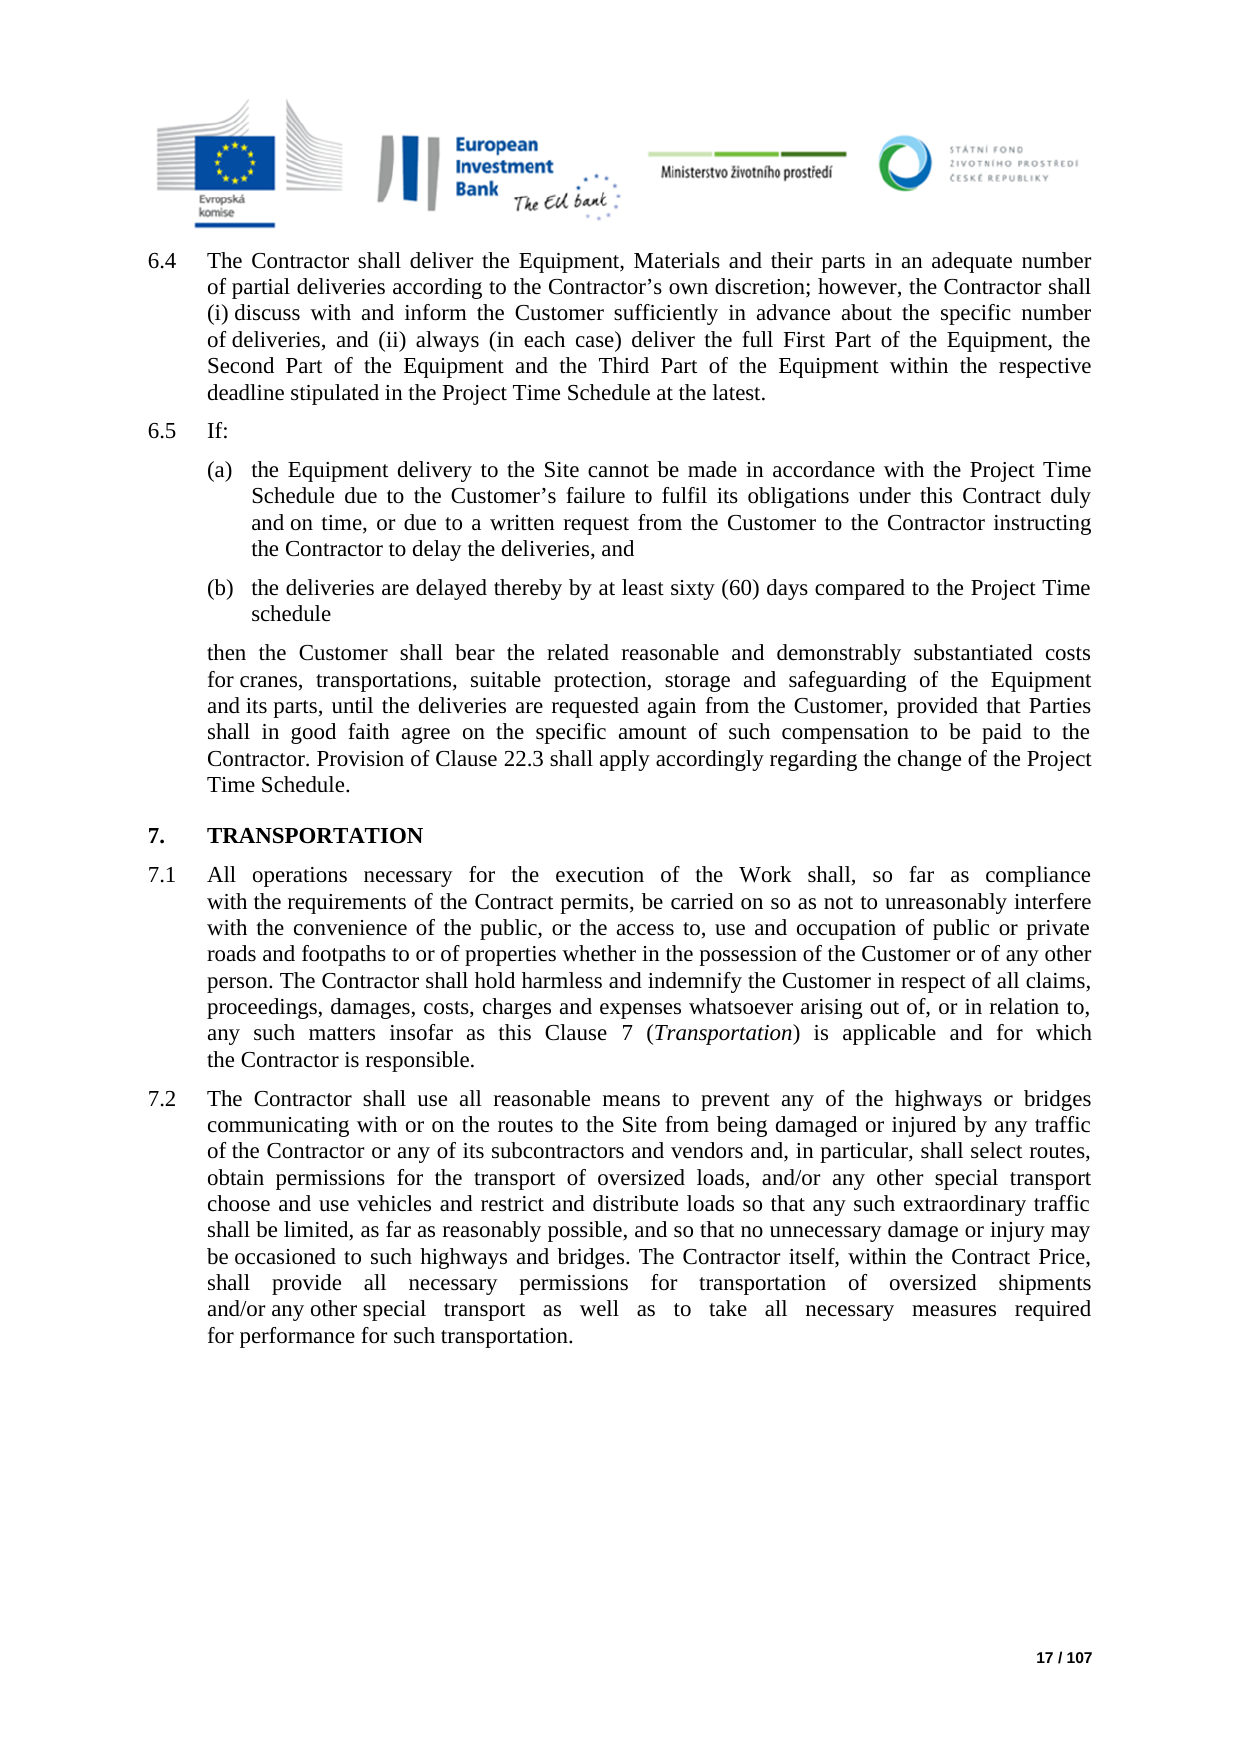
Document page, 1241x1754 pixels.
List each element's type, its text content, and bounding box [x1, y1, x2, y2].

text If: [148, 417, 1092, 444]
text TRANSPORTATION [148, 822, 1092, 849]
text the Equipment delivery to the Site cannot be made in accordance with the Project Time Schedule due to the Customer’s failure to fulfil its obligations under this Contract duly and on time, or due to a written request from the Customer to the Contractor instructing the Contractor to delay the deliveries, and [207, 456, 1092, 562]
text All operations necessary for the execution of the Work shall, so far as compliance with the requirements of the Contract permits, be carried on so as not to unreasonably interfere with the convenience of the public, or the access to, use and occupation of public or private roads and footpaths to or of properties whether in the possession of the Customer or of any other person. The Contractor shall hold harmless and indemnify the Customer in respect of all claims, proceedings, damages, costs, charges and expenses whatsoever arising out of, or in relation to, any such matters insofar as this Clause 7 (Transportation) is applicable and for which the Contractor is responsible. [148, 861, 1092, 1072]
text The Contractor shall use all reasonable means to prevent any of the highways or bridges communicating with or on the routes to the Site from being damaged or injured by any traffic of the Contractor or any of its subcontractors and vendors and, in particular, shall select routes, obtain permissions for the transport of oversized loads, and/or any other special transport choose and use vehicles and restrict and distribute loads so that any such extraordinary traffic shall be limited, as far as reasonably possible, and so that no unnecessary damage or injury may be occasioned to such highways and bridges. The Contractor itself, within the Contract Price, shall provide all necessary permissions for transportation of oversized shipments and/or any other special transport as well as to take all necessary measures required for performance for such transportation. [148, 1085, 1092, 1348]
text the deliveries are delayed thereby by at least sixty (60) days compared to the Project Time schedule [207, 574, 1092, 627]
picture [147, 87, 1093, 235]
text then the Customer shall bear the related reasonable and demonstrably substantiated costs for cranes, transportations, suitable protection, storage and safeguarding of the Equipment and its parts, until the deliveries are requested again from the Customer, provided that Parties shall in good faith agree on the specific amount of such compensation to be paid to the Contractor. Provision of Clause 22.3 shall apply accordingly regarding the change of the Project Time Schedule. [207, 639, 1092, 797]
text The Contractor shall deliver the Equipment, Materials and their parts in an adequate number of partial deliveries according to the Contractor’s own discretion; however, the Contractor shall (i) discuss with and inform the Customer sufficiently in advance about the specific number of deliveries, and (ii) always (in each case) deliver the full First Part of the Equipment, the Second Part of the Equipment and the Third Part of the Equipment within the respective deadline stipulated in the Project Time Schedule at the latest. [148, 247, 1092, 405]
